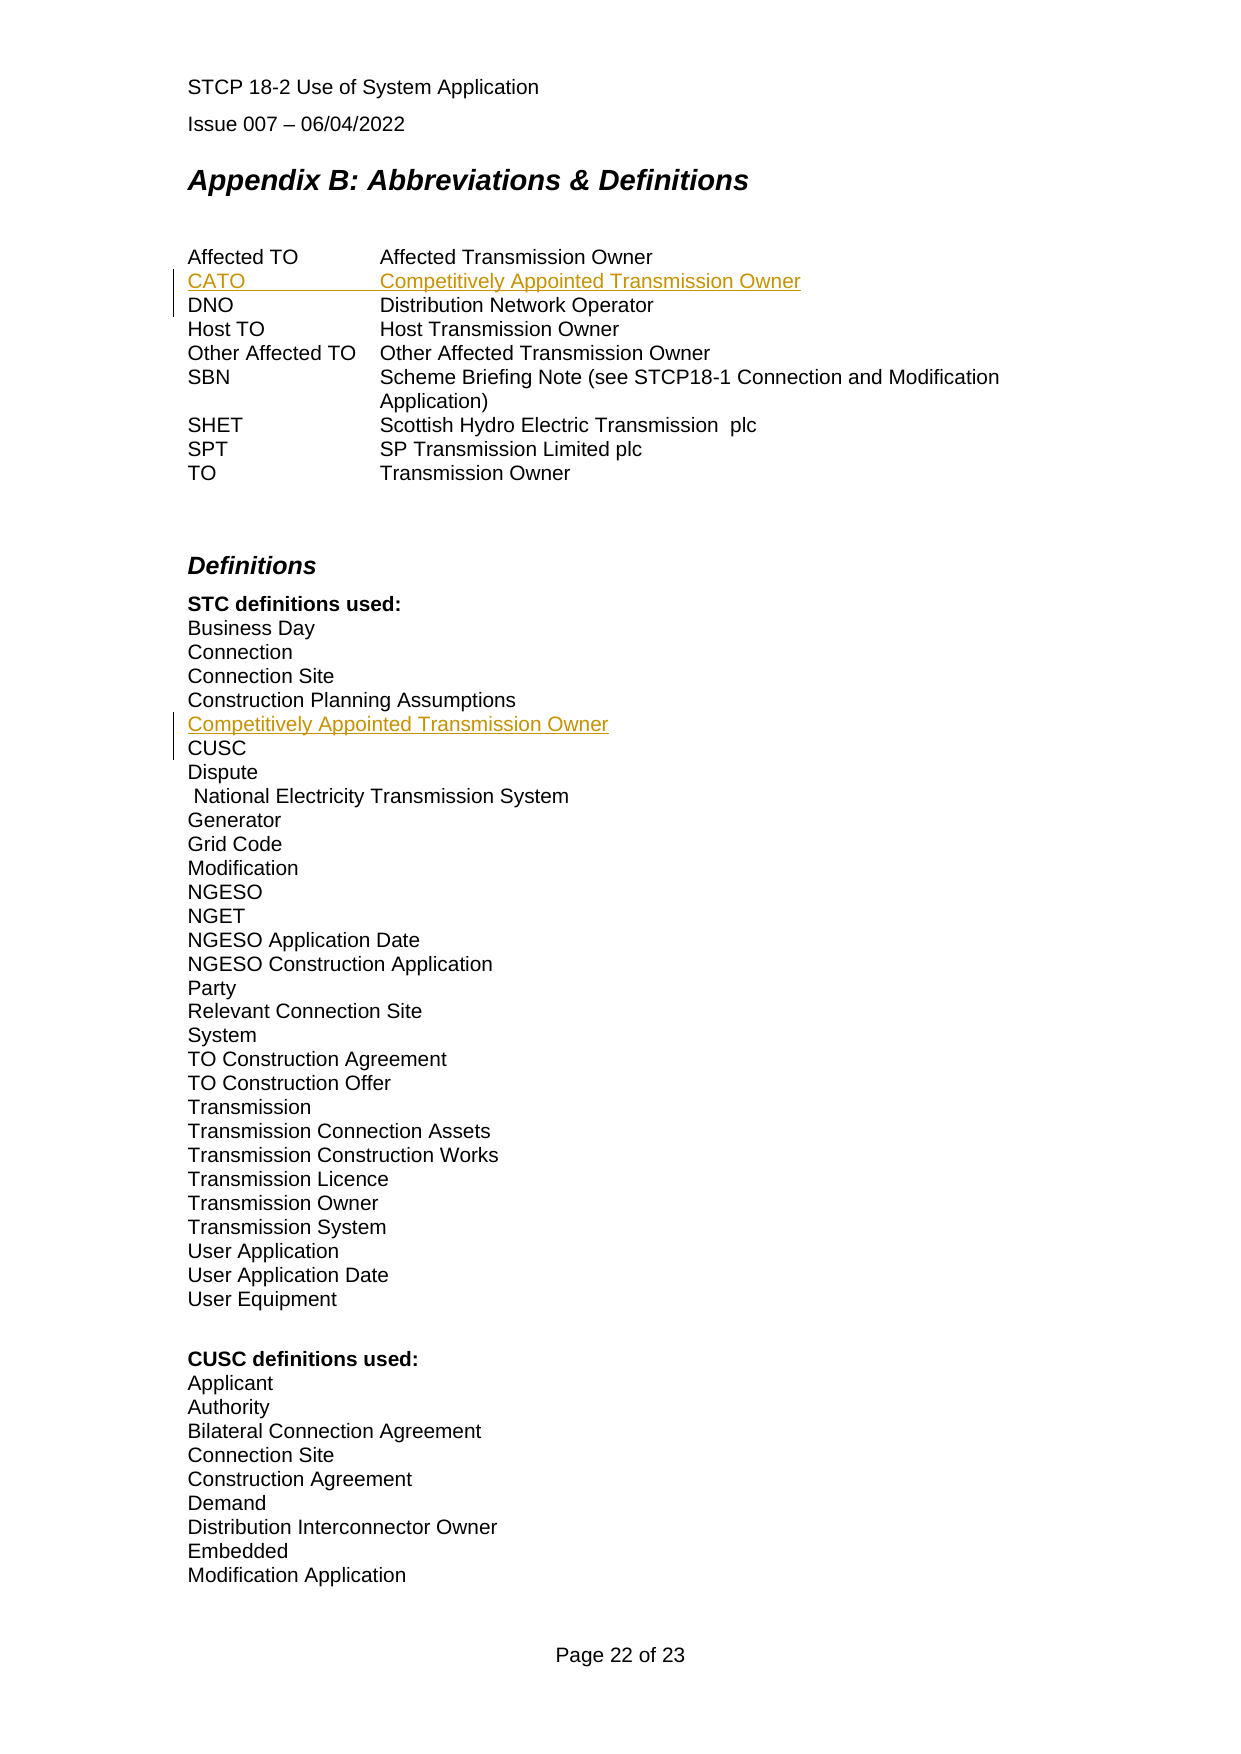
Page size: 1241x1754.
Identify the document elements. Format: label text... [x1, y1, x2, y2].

text NGESO Application Date [187, 927, 1053, 951]
text System [187, 1023, 1053, 1047]
text Relevant Connection Site [187, 999, 1053, 1023]
text Transmission Owner [187, 1191, 1053, 1215]
text Connection Site [187, 1443, 1053, 1467]
text User Application [187, 1239, 1053, 1263]
subtitle Appendix B: Abbreviations & Definitions [187, 162, 1053, 196]
subtitle Definitions [187, 551, 1053, 579]
text CUSC [187, 736, 1053, 760]
text SHET Scottish Hydro Electric Transmission plc [187, 413, 1053, 437]
text STC definitions used: [187, 592, 1053, 616]
text Transmission Licence [187, 1167, 1053, 1191]
text Grid Code [187, 832, 1053, 856]
text Generator [187, 808, 1053, 832]
text Connection Site [187, 664, 1053, 688]
text Dispute [187, 760, 1053, 784]
text Other Affected TO Other Affected Transmission Owner [187, 341, 1053, 365]
text Bilateral Connection Agreement [187, 1419, 1053, 1443]
text Transmission System [187, 1215, 1053, 1239]
text TO Construction Offer [187, 1071, 1053, 1095]
text Construction Agreement [187, 1467, 1053, 1491]
text Transmission [187, 1095, 1053, 1119]
text TO Construction Agreement [187, 1047, 1053, 1071]
text Distribution Interconnector Owner [187, 1515, 1053, 1539]
text Transmission Construction Works [187, 1143, 1053, 1167]
text User Equipment [187, 1287, 1053, 1311]
text CUSC definitions used: [187, 1347, 1053, 1371]
text NGESO [187, 879, 1053, 903]
text Transmission Connection Assets [187, 1119, 1053, 1143]
text Demand [187, 1491, 1053, 1515]
text Applicant [187, 1371, 1053, 1395]
text NGESO Construction Application [187, 951, 1053, 975]
text User Application Date [187, 1263, 1053, 1287]
text Construction Planning Assumptions [187, 688, 1053, 712]
text Connection [187, 640, 1053, 664]
text NGET [187, 903, 1053, 927]
text Authority [187, 1395, 1053, 1419]
text TO Transmission Owner [187, 461, 1053, 484]
text Party [187, 975, 1053, 999]
text Host TO Host Transmission Owner [187, 317, 1053, 341]
text SPT SP Transmission Limited plc [187, 437, 1053, 461]
text Business Day [187, 616, 1053, 640]
text SBN Scheme Briefing Note (see STCP18-1 Connection and Modification Application) [187, 365, 1053, 413]
text Modification [187, 856, 1053, 879]
text Affected TO Affected Transmission Owner [187, 245, 1053, 269]
text National Electricity Transmission System [187, 784, 1053, 808]
text Modification Application [187, 1563, 1053, 1587]
text DNO Distribution Network Operator [187, 293, 1053, 317]
text Embedded [187, 1539, 1053, 1563]
